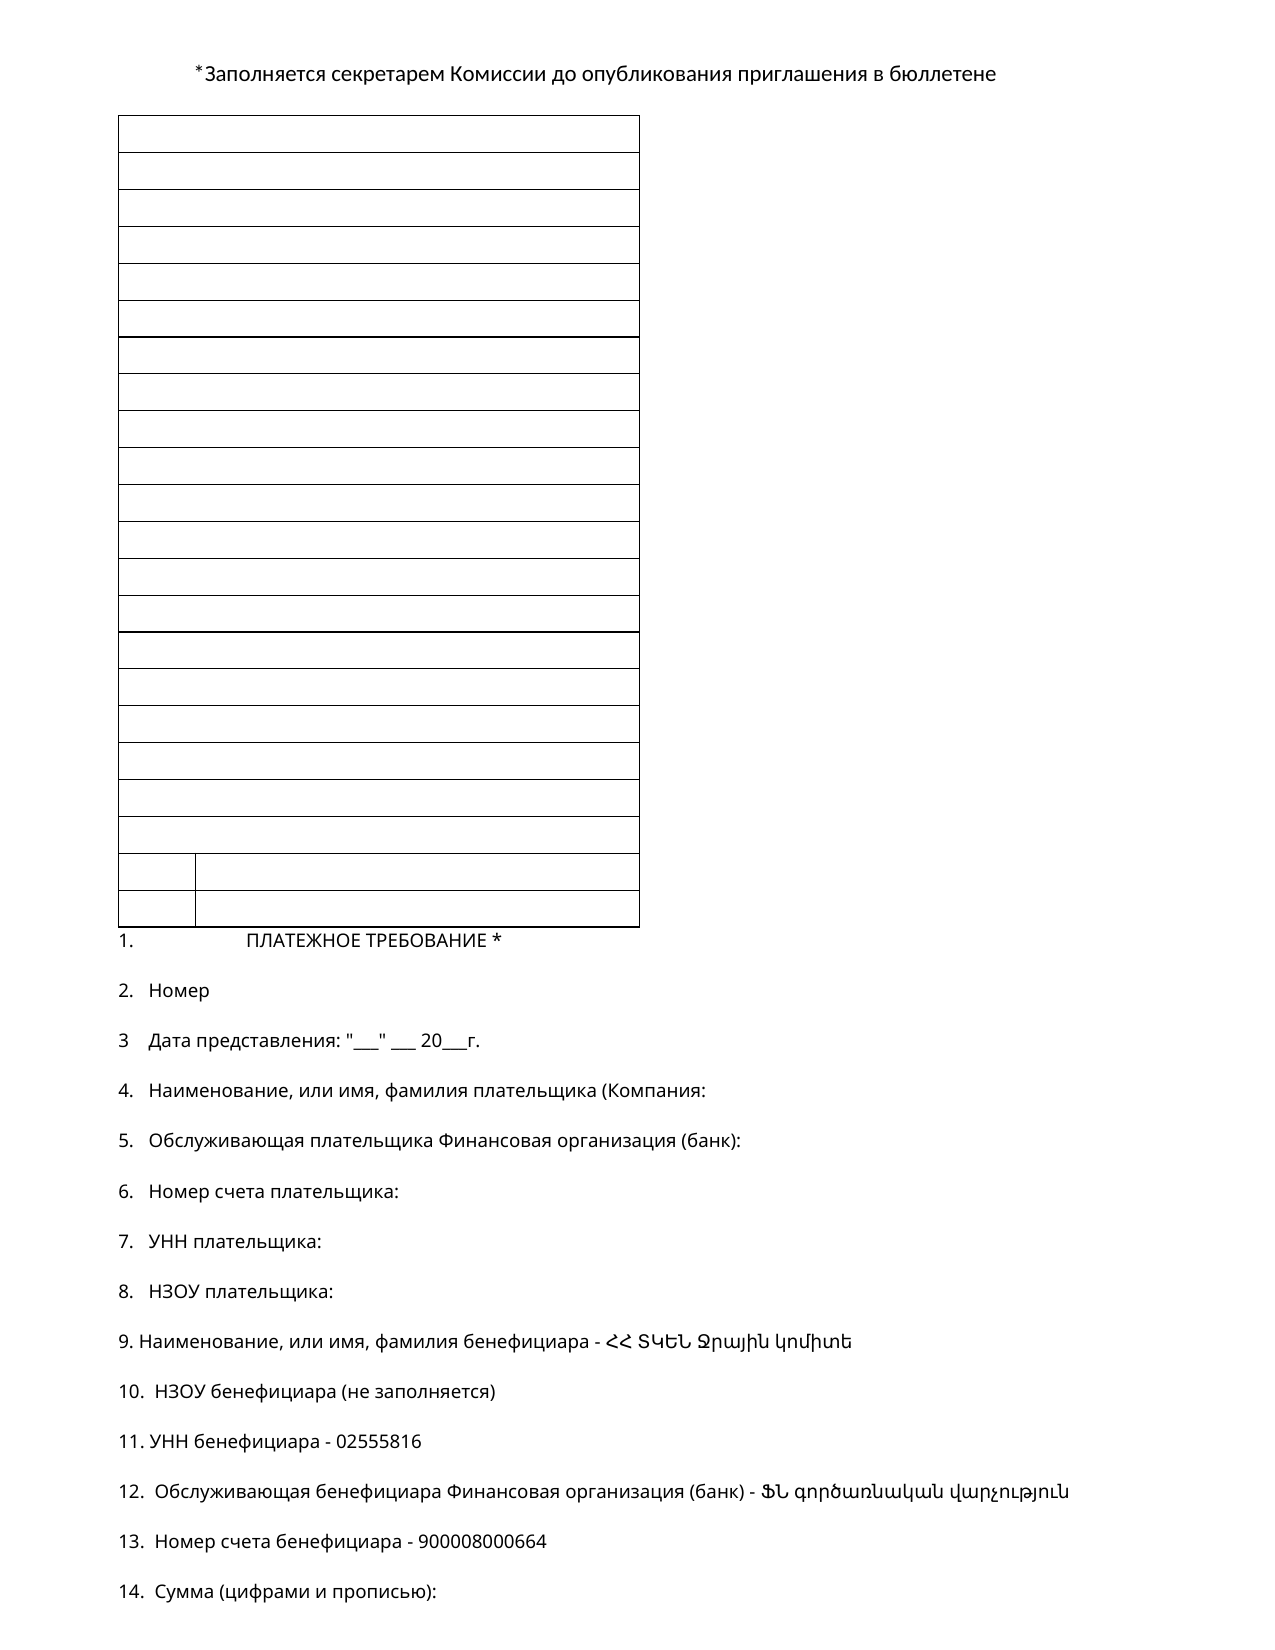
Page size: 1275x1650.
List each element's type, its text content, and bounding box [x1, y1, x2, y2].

text *Заполняется секретарем Комиссии до опубликования приглашения в бюллетене [118, 59, 1211, 87]
